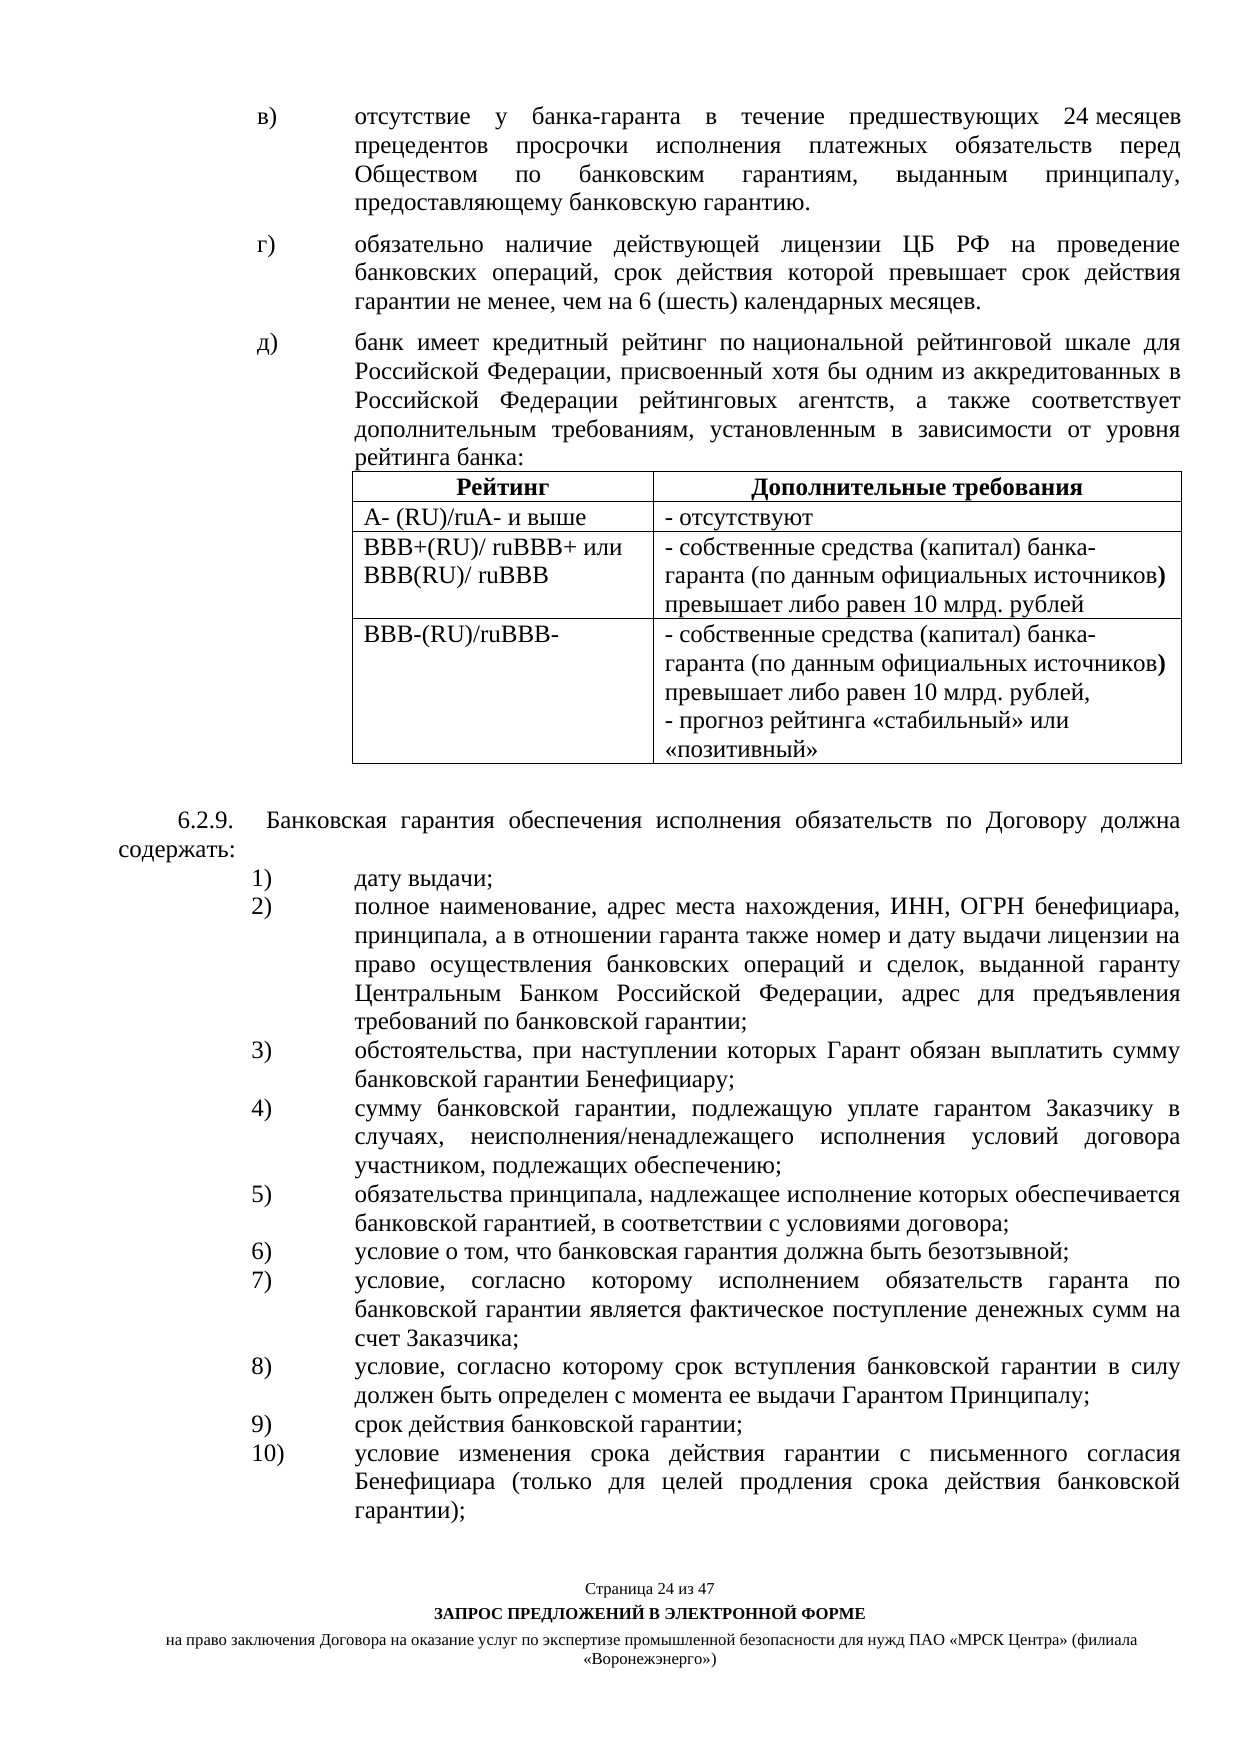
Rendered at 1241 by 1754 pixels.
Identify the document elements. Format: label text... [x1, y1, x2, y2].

table_cell - собственные средства (капитал) банка-гаранта (по данным официальных источников) превышает либо равен 10 млрд. рублей [654, 532, 1181, 618]
table_cell BBB+(RU)/ ruBBB+ или BBB(RU)/ ruBBB [353, 532, 653, 618]
list банк имеет кредитный рейтинг по национальной рейтинговой шкале для Российской Федерации, присвоенный хотя бы одним из аккредитованных в Российской Федерации рейтинговых агентств, а также соответствует дополнительным требованиям, установленным в зависимости от уровня рейтинга банка: [257, 327, 1181, 471]
list обязательно наличие действующей лицензии ЦБ РФ на проведение банковских операций, срок действия которой превышает срок действия гарантии не менее, чем на 6 (шесть) календарных месяцев. [257, 229, 1181, 315]
table_cell BBB-(RU)/ruBBB- [353, 619, 653, 763]
table_header Рейтинг [353, 472, 653, 501]
list условие, согласно которому срок вступления банковской гарантии в силу должен быть определен с момента ее выдачи Гарантом Принципалу; [251, 1351, 1181, 1409]
table_cell - отсутствуют [654, 502, 1181, 531]
subtitle Банковская гарантия обеспечения исполнения обязательств по Договору должна содержать: [118, 805, 1181, 863]
list отсутствие у банка-гаранта в течение предшествующих 24 месяцев прецедентов просрочки исполнения платежных обязательств перед Обществом по банковским гарантиям, выданным принципалу, предоставляющему банковскую гарантию. [257, 101, 1181, 216]
list условие изменения срока действия гарантии с письменного согласия Бенефициара (только для целей продления срока действия банковской гарантии); [251, 1438, 1181, 1524]
list условие, согласно которому исполнением обязательств гаранта по банковской гарантии является фактическое поступление денежных сумм на счет Заказчика; [251, 1265, 1181, 1351]
list обязательства принципала, надлежащее исполнение которых обеспечивается банковской гарантией, в соответствии с условиями договора; [251, 1179, 1181, 1236]
table_cell - собственные средства (капитал) банка-гаранта (по данным официальных источников) превышает либо равен 10 млрд. рублей, - прогноз рейтинга «стабильный» или «позитивный» [654, 619, 1181, 763]
table_header Дополнительные требования [654, 472, 1181, 501]
table_cell A- (RU)/ruA- и выше [353, 502, 653, 531]
list срок действия банковской гарантии; [251, 1409, 1181, 1438]
list обстоятельства, при наступлении которых Гарант обязан выплатить сумму банковской гарантии Бенефициару; [251, 1035, 1181, 1093]
list сумму банковской гарантии, подлежащую уплате гарантом Заказчику в случаях, неисполнения/ненадлежащего исполнения условий договора участником, подлежащих обеспечению; [251, 1093, 1181, 1179]
list условие о том, что банковская гарантия должна быть безотзывной; [251, 1236, 1181, 1265]
list полное наименование, адрес места нахождения, ИНН, ОГРН бенефициара, принципала, а в отношении гаранта также номер и дату выдачи лицензии на право осуществления банковских операций и сделок, выданной гаранту Центральным Банком Российской Федерации, адрес для предъявления требований по банковской гарантии; [251, 891, 1181, 1035]
list дату выдачи; [251, 863, 1181, 891]
